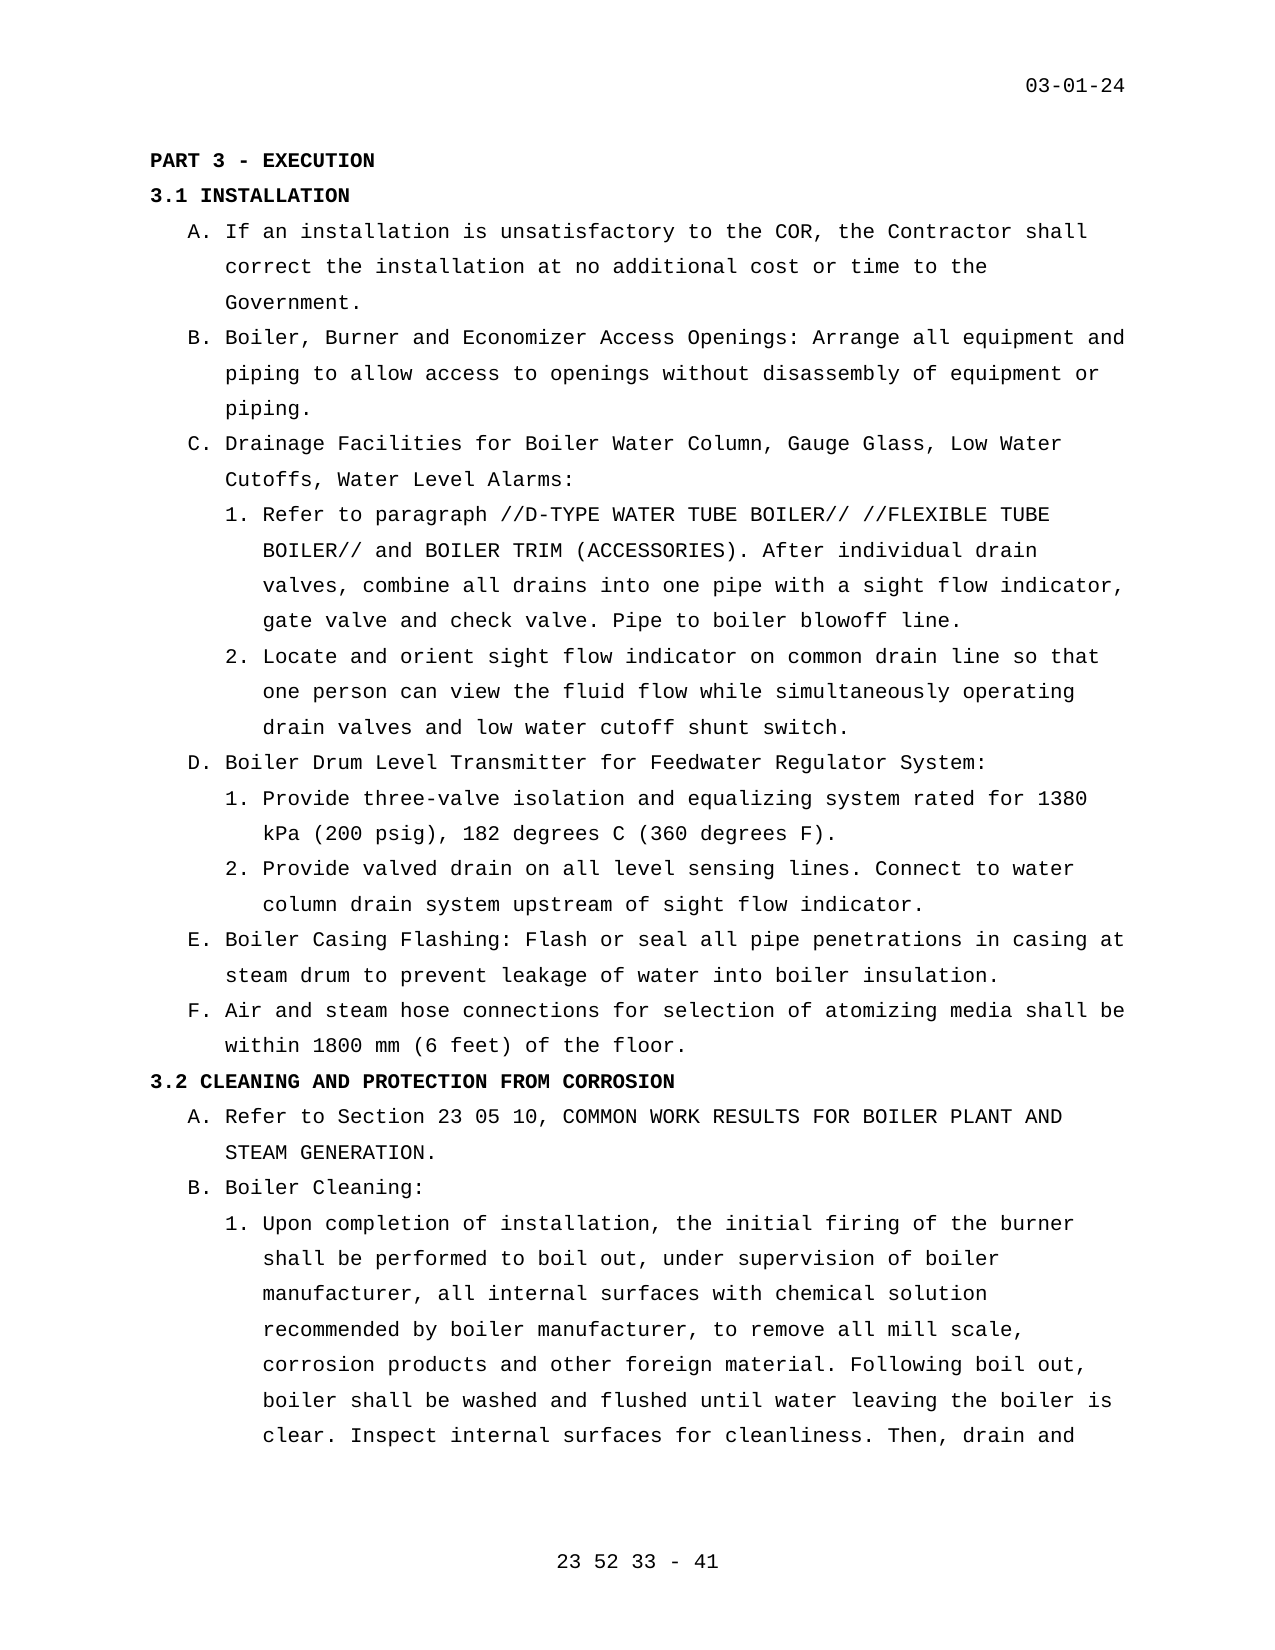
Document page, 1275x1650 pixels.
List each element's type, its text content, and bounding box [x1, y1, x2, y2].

text EXECUTION [150, 150, 1125, 174]
text CLEANING AND PROTECTION FROM CORROSION [150, 1071, 1125, 1094]
text Refer to paragraph //D-TYPE WATER TUBE BOILER// //FLEXIBLE TUBE BOILER// and BOILER TRIM (ACCESSORIES). After individual drain valves, combine all drains into one pipe with a sight flow indicator, gate valve and check valve. Pipe to boiler blowoff line. [225, 504, 1125, 634]
text Provide three-valve isolation and equalizing system rated for 1380 kPa (200 psig), 182 degrees C (360 degrees F). [225, 787, 1125, 847]
text If an installation is unsatisfactory to the COR, the Contractor shall correct the installation at no additional cost or time to the Government. [187, 221, 1125, 315]
text Boiler Drum Level Transmitter for Feedwater Regulator System: [187, 752, 1125, 776]
text Locate and orient sight flow indicator on common drain line so that one person can view the fluid flow while simultaneously operating drain valves and low water cutoff shunt switch. [225, 646, 1125, 740]
text INSTALLATION [150, 185, 1125, 209]
text Air and steam hose connections for selection of atomizing media shall be within 1800 mm (6 feet) of the floor. [187, 1000, 1125, 1059]
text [225, 1212, 1125, 1449]
text Boiler Cleaning: [187, 1177, 1125, 1201]
text Refer to Section 23 05 10, COMMON WORK RESULTS FOR BOILER PLANT AND STEAM GENERATION. [187, 1106, 1125, 1165]
text Drainage Facilities for Boiler Water Column, Gauge Glass, Low Water Cutoffs, Water Level Alarms: [187, 433, 1125, 492]
text Provide valved drain on all level sensing lines. Connect to water column drain system upstream of sight flow indicator. [225, 858, 1125, 917]
text Boiler, Burner and Economizer Access Openings: Arrange all equipment and piping to allow access to openings without disassembly of equipment or piping. [187, 327, 1125, 422]
text Boiler Casing Flashing: Flash or seal all pipe penetrations in casing at steam drum to prevent leakage of water into boiler insulation. [187, 929, 1125, 988]
